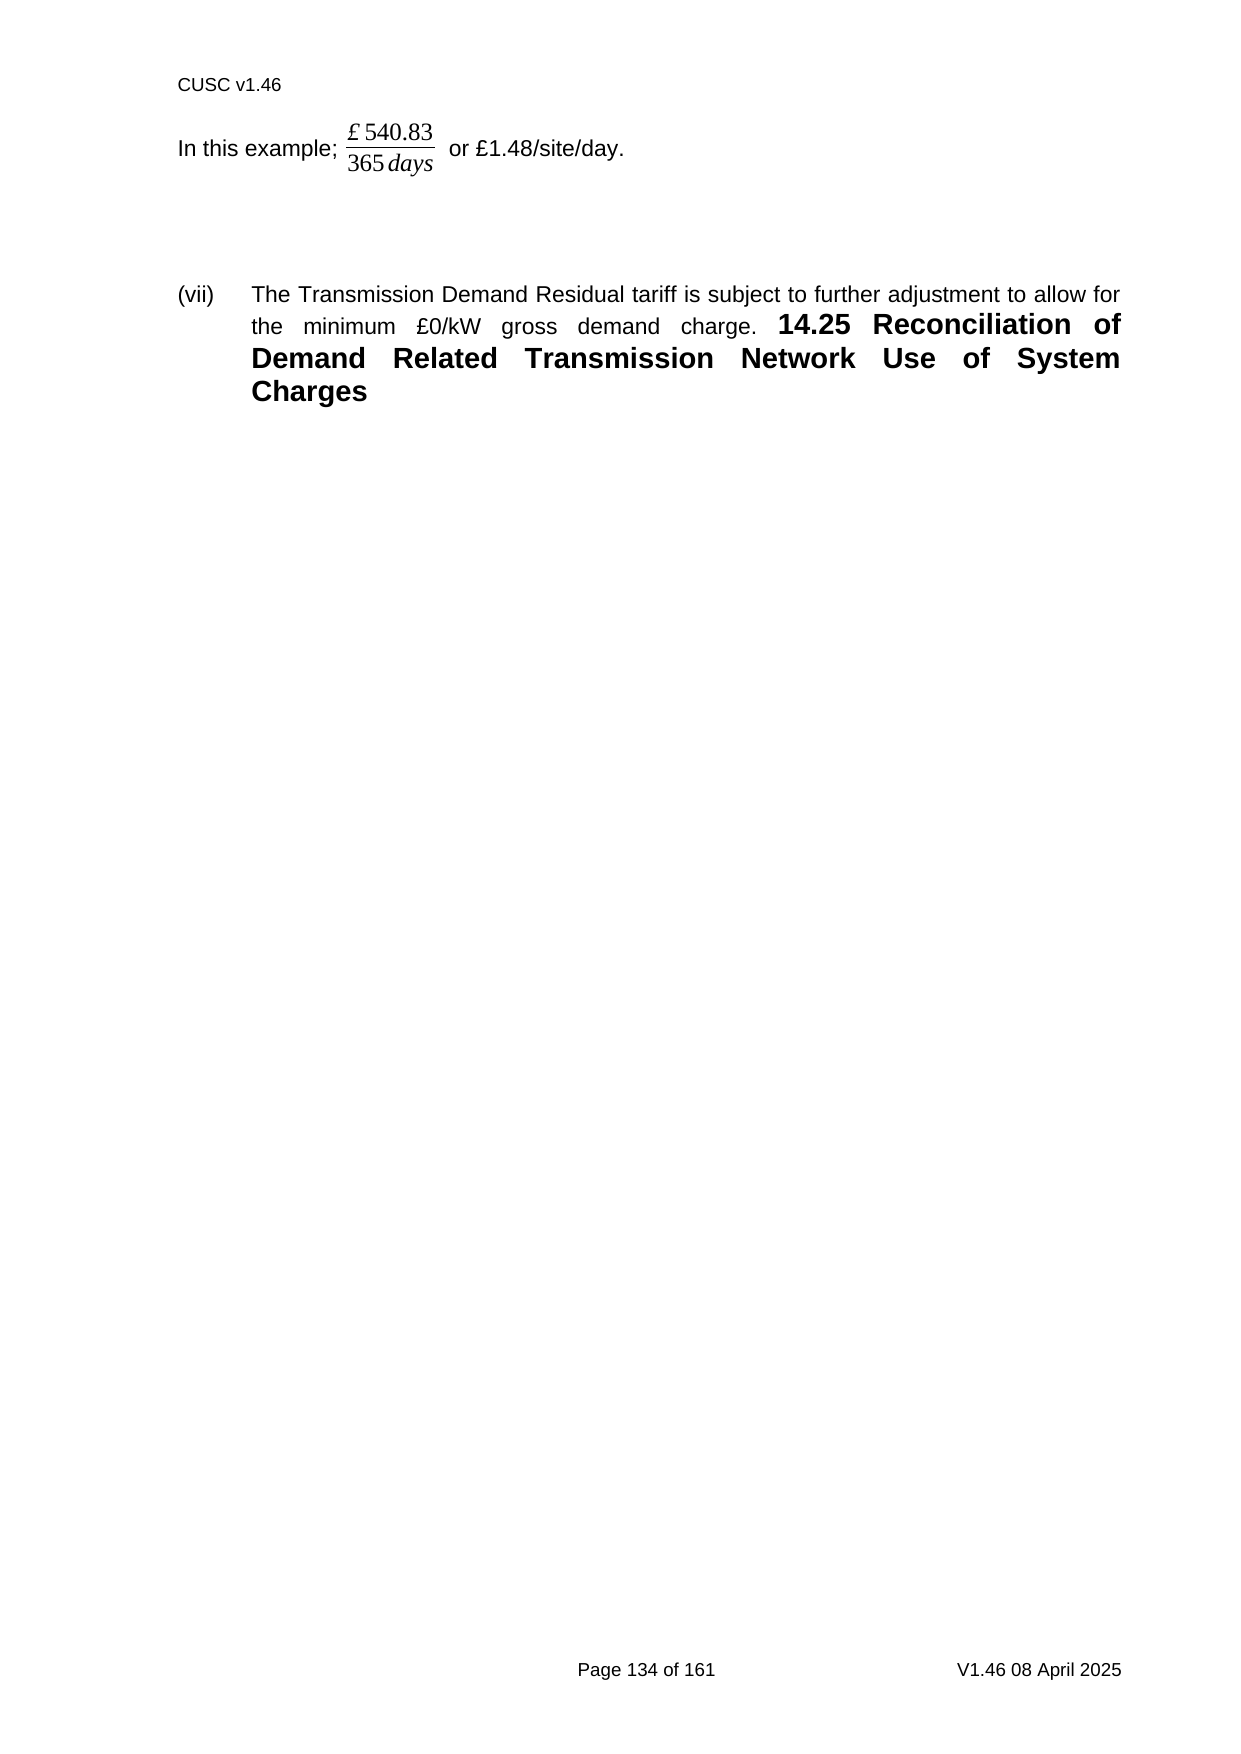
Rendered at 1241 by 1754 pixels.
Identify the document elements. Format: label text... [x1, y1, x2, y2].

text (vii) The Transmission Demand Residual tariff is subject to further adjustment to allow for the minimum £0/kW gross demand charge. 14.25 Reconciliation of Demand Related Transmission Network Use of System Charges [177, 281, 1121, 408]
text In this example; or £1.48/site/day. [177, 119, 1121, 178]
